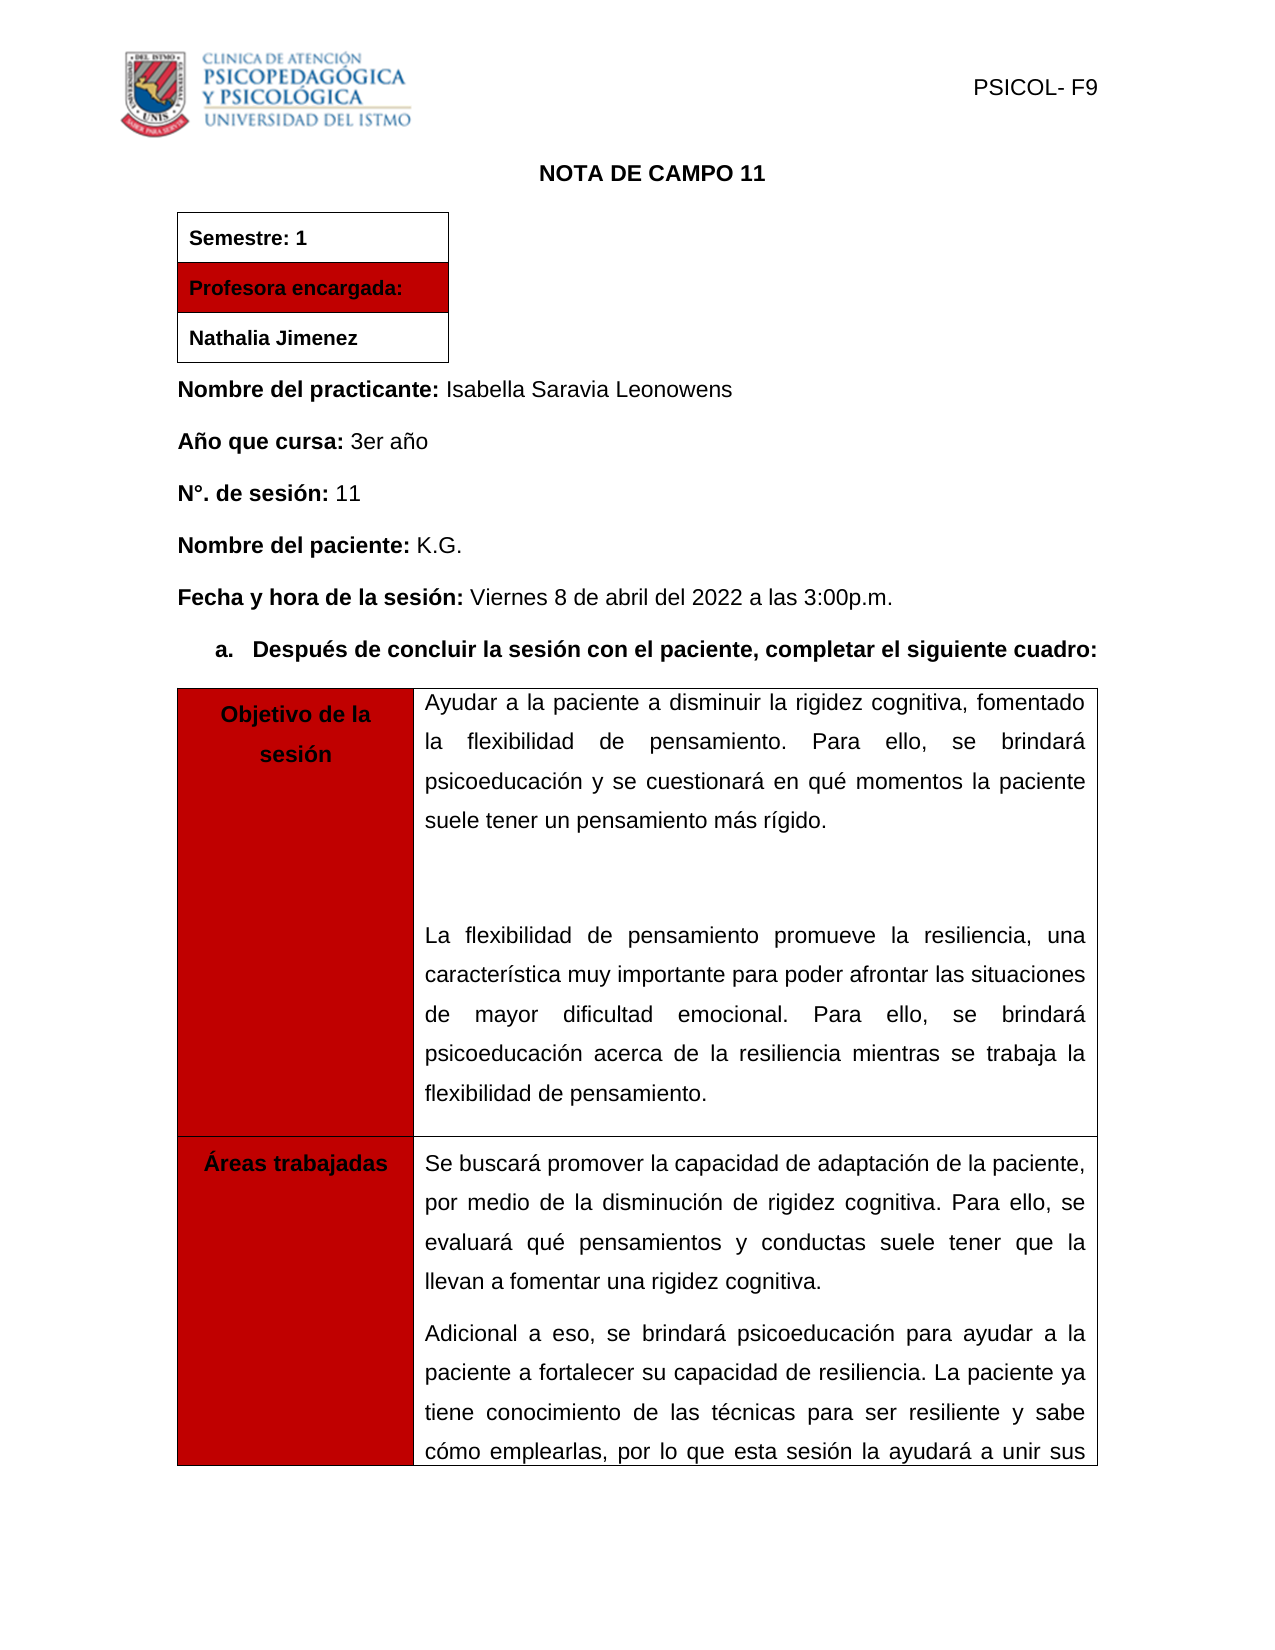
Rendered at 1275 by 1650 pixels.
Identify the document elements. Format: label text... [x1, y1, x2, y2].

text N°. de sesión: 11 [177, 480, 1127, 506]
table_header Ayudar a la paciente a disminuir la rigidez cognitiva, fomentado la flexibilidad de pensamiento. Para ello, se brindará psicoeducación y se cuestionará en qué momentos la paciente suele tener un pensamiento más rígido. La flexibilidad de pensamiento promueve la resiliencia, una característica muy importante para poder afrontar las situaciones de mayor dificultad emocional. Para ello, se brindará psicoeducación acerca de la resiliencia mientras se trabaja la flexibilidad de pensamiento. [414, 689, 1097, 1136]
text NOTA DE CAMPO 11 [177, 160, 1127, 187]
text Fecha y hora de la sesión: Viernes 8 de abril del 2022 a las 3:00p.m. [177, 584, 1127, 610]
table_header Objetivo de la sesión [178, 689, 413, 1136]
list Después de concluir la sesión con el paciente, completar el siguiente cuadro: [215, 636, 1127, 662]
table_cell Profesora encargada: [178, 263, 448, 312]
text Año que cursa: 3er año [177, 428, 1127, 454]
picture [65, 20, 437, 148]
text Nombre del practicante: Isabella Saravia Leonowens [177, 376, 1127, 402]
table_cell Nathalia Jimenez [178, 313, 448, 362]
table_cell Áreas trabajadas [178, 1137, 413, 1465]
text Nombre del paciente: K.G. [177, 532, 1127, 558]
table_header Semestre: 1 [178, 213, 448, 262]
